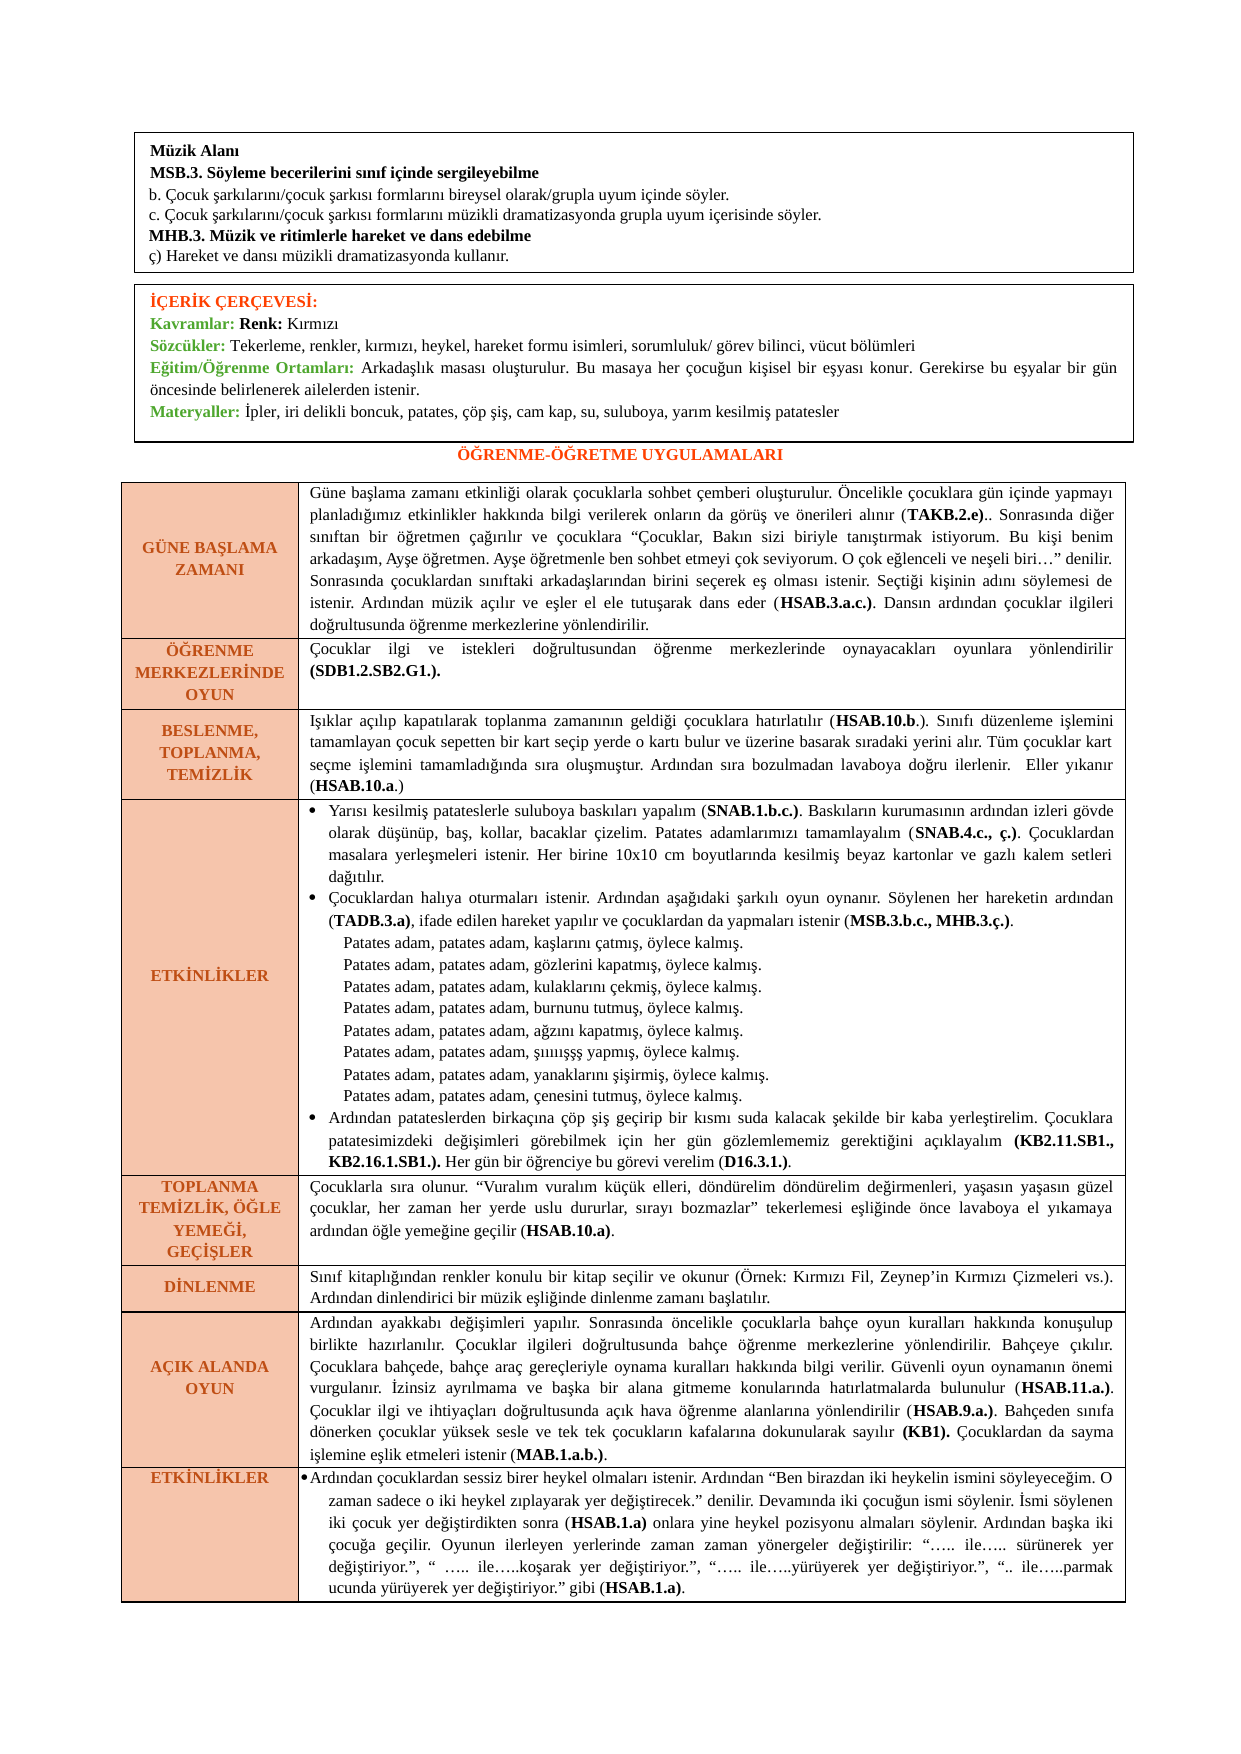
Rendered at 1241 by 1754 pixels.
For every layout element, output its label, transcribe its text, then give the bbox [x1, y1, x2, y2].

table_cell ETKİNLİKLER [122, 800, 298, 1175]
table_cell DİNLENME [122, 1266, 298, 1311]
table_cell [299, 1468, 1125, 1601]
table_cell BESLENME, TOPLANMA, TEMİZLİK [122, 710, 298, 799]
table_cell ETKİNLİKLER [122, 1468, 298, 1601]
table_cell Işıklar açılıp kapatılarak toplanma zamanının geldiği çocuklara hatırlatılır (HSAB.10.b.). Sınıfı düzenleme işlemini tamamlayan çocuk sepetten bir kart seçip yerde o kartı bulur ve üzerine basarak sıradaki yerini alır. Tüm çocuklar kart seçme işlemini tamamladığında sıra oluşmuştur. Ardından sıra bozulmadan lavaboya doğru ilerlenir. Eller yıkanır (HSAB.10.a.) [299, 710, 1125, 799]
table_cell Çocuklarla sıra olunur. “Vuralım vuralım küçük elleri, döndürelim döndürelim değirmenleri, yaşasın yaşasın güzel çocuklar, her zaman her yerde uslu dururlar, sırayı bozmazlar” tekerlemesi eşliğinde önce lavaboya el yıkamaya ardından öğle yemeğine geçilir (HSAB.10.a). [299, 1176, 1125, 1265]
table_header Güne başlama zamanı etkinliği olarak çocuklarla sohbet çemberi oluşturulur. Öncelikle çocuklara gün içinde yapmayı planladığımız etkinlikler hakkında bilgi verilerek onların da görüş ve önerileri alınır (TAKB.2.e).. Sonrasında diğer sınıftan bir öğretmen çağırılır ve çocuklara “Çocuklar, Bakın sizi biriyle tanıştırmak istiyorum. Bu kişi benim arkadaşım, Ayşe öğretmen. Ayşe öğretmenle ben sohbet etmeyi çok seviyorum. O çok eğlenceli ve neşeli biri…” denilir. Sonrasında çocuklardan sınıftaki arkadaşlarından birini seçerek eş olması istenir. Seçtiği kişinin adını söylemesi de istenir. Ardından müzik açılır ve eşler el ele tutuşarak dans eder (HSAB.3.a.c.). Dansın ardından çocuklar ilgileri doğrultusunda öğrenme merkezlerine yönlendirilir. [299, 483, 1125, 638]
table_cell Çocuklar ilgi ve istekleri doğrultusundan öğrenme merkezlerinde oynayacakları oyunlara yönlendirilir (SDB1.2.SB2.G1.). [299, 639, 1125, 709]
table_cell Sınıf kitaplığından renkler konulu bir kitap seçilir ve okunur (Örnek: Kırmızı Fil, Zeynep’in Kırmızı Çizmeleri vs.). Ardından dinlendirici bir müzik eşliğinde dinlenme zamanı başlatılır. [299, 1266, 1125, 1311]
table_cell Yarısı kesilmiş patateslerle suluboya baskıları yapalım (SNAB.1.b.c.). Baskıların kurumasının ardından izleri gövde olarak düşünüp, baş, kollar, bacaklar çizelim. Patates adamlarımızı tamamlayalım (SNAB.4.c., ç.). Çocuklardan masalara yerleşmeleri istenir. Her birine 10x10 cm boyutlarında kesilmiş beyaz kartonlar ve gazlı kalem setleri dağıtılır. Çocuklardan halıya oturmaları istenir. Ardından aşağıdaki şarkılı oyun oynanır. Söylenen her hareketin ardından (TADB.3.a), ifade edilen hareket yapılır ve çocuklardan da yapmaları istenir (MSB.3.b.c., MHB.3.ç.). Patates adam, patates adam, kaşlarını çatmış, öylece kalmış. Patates adam, patates adam, gözlerini kapatmış, öylece kalmış. Patates adam, patates adam, kulaklarını çekmiş, öylece kalmış. Patates adam, patates adam, burnunu tutmuş, öylece kalmış. Patates adam, patates adam, ağzını kapatmış, öylece kalmış. Patates adam, patates adam, şııııışşş yapmış, öylece kalmış. Patates adam, patates adam, yanaklarını şişirmiş, öylece kalmış. Patates adam, patates adam, çenesini tutmuş, öylece kalmış. Ardından patateslerden birkaçına çöp şiş geçirip bir kısmı suda kalacak şekilde bir kaba yerleştirelim. Çocuklara patatesimizdeki değişimleri görebilmek için her gün gözlemlememiz gerektiğini açıklayalım (KB2.11.SB1., KB2.16.1.SB1.). Her gün bir öğrenciye bu görevi verelim (D16.3.1.). [299, 800, 1125, 1175]
table_cell ÖĞRENME MERKEZLERİNDE OYUN [122, 639, 298, 709]
table_cell AÇIK ALANDA OYUN [122, 1313, 298, 1467]
table_header GÜNE BAŞLAMA ZAMANI [122, 483, 298, 638]
text ÖĞRENME-ÖĞRETME UYGULAMALARI [148, 444, 1093, 464]
table_cell TOPLANMA TEMİZLİK, ÖĞLE YEMEĞİ, GEÇİŞLER [122, 1176, 298, 1265]
table_cell Ardından ayakkabı değişimleri yapılır. Sonrasında öncelikle çocuklarla bahçe oyun kuralları hakkında konuşulup birlikte hazırlanılır. Çocuklar ilgileri doğrultusunda bahçe öğrenme merkezlerine yönlendirilir. Bahçeye çıkılır. Çocuklara bahçede, bahçe araç gereçleriyle oynama kuralları hakkında bilgi verilir. Güvenli oyun oynamanın önemi vurgulanır. İzinsiz ayrılmama ve başka bir alana gitmeme konularında hatırlatmalarda bulunulur (HSAB.11.a.). Çocuklar ilgi ve ihtiyaçları doğrultusunda açık hava öğrenme alanlarına yönlendirilir (HSAB.9.a.). Bahçeden sınıfa dönerken çocuklar yüksek sesle ve tek tek çocukların kafalarına dokunularak sayılır (KB1). Çocuklardan da sayma işlemine eşlik etmeleri istenir (MAB.1.a.b.). [299, 1313, 1125, 1467]
